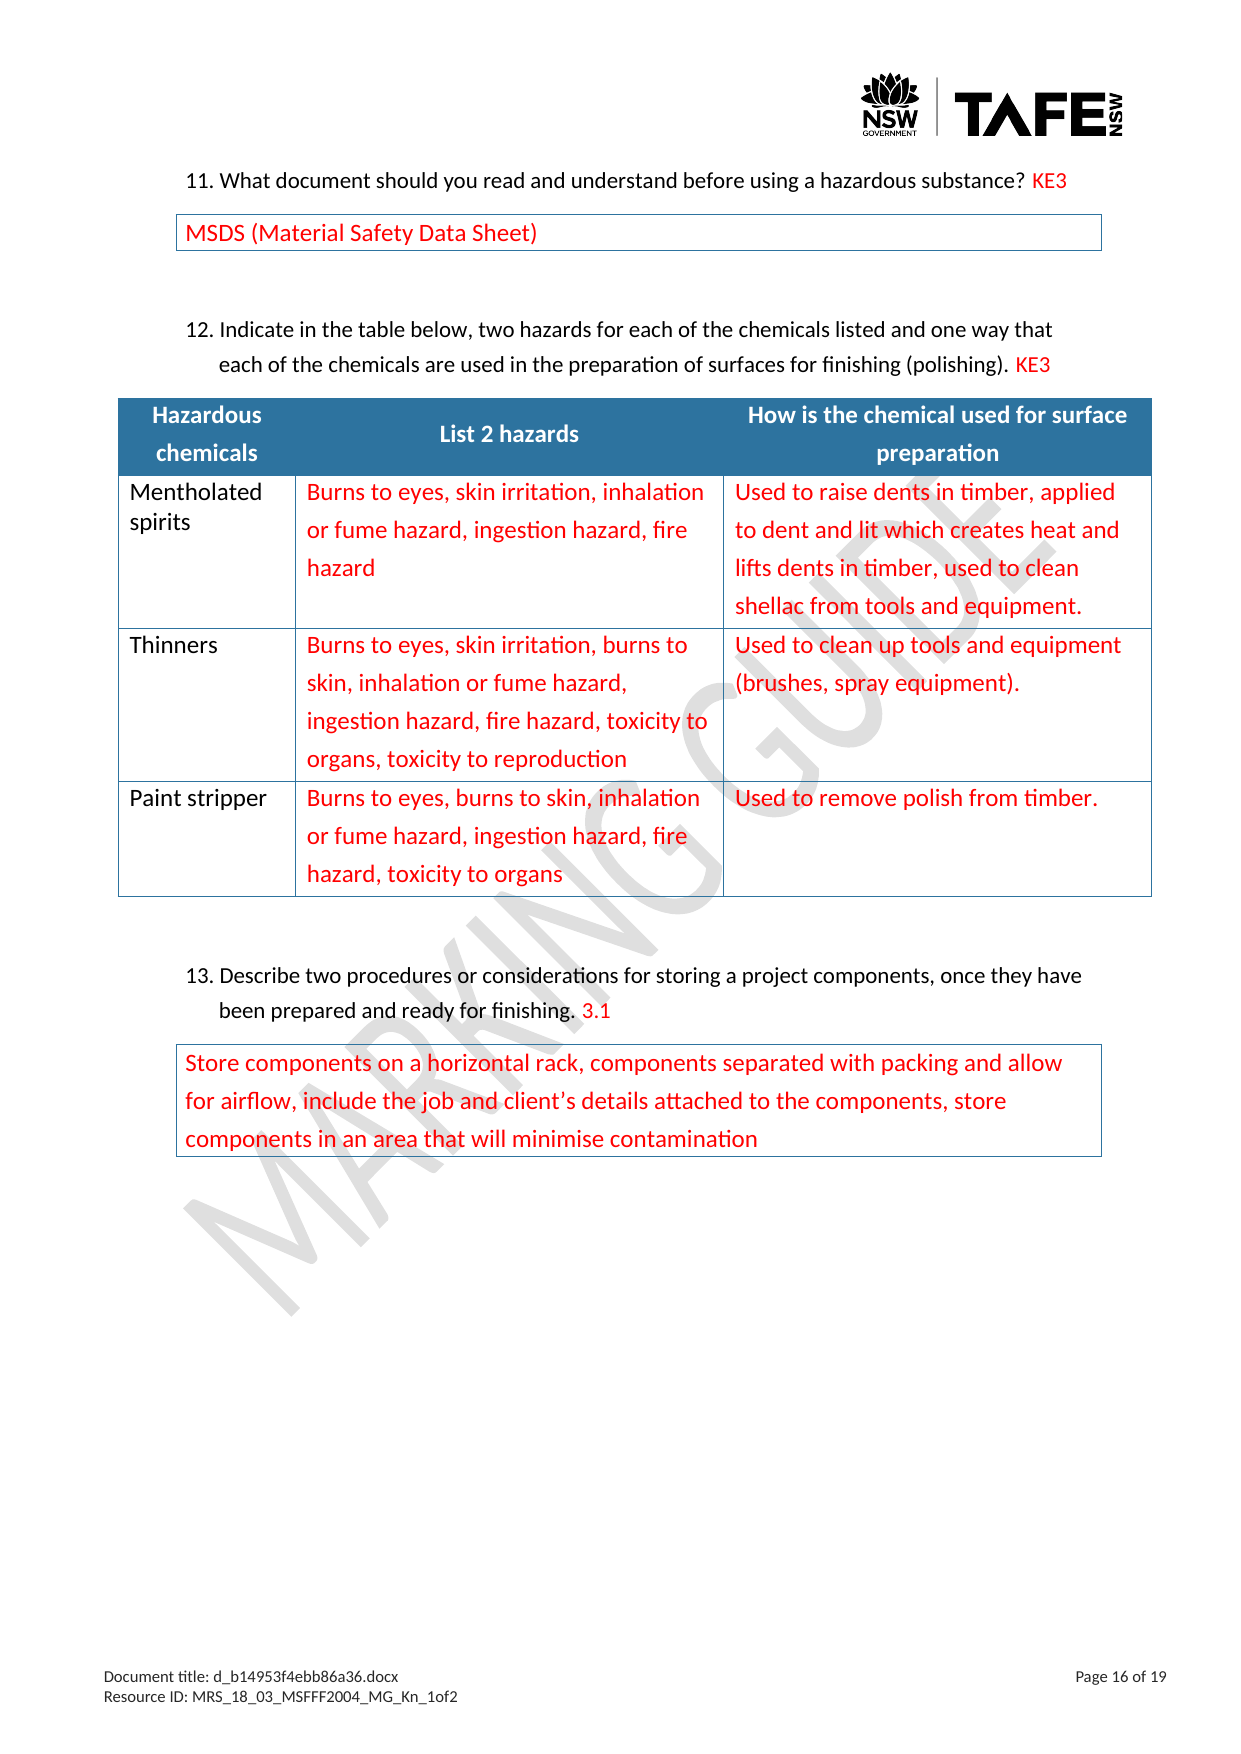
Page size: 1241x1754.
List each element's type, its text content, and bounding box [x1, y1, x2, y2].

table_cell Used to clean up tools and equipment (brushes, spray equipment). [724, 629, 1151, 781]
table_cell Used to raise dents in timber, applied to dent and lit which creates heat and lifts dents in timber, used to clean shellac from tools and equipment. [724, 476, 1151, 628]
table_cell Burns to eyes, skin irritation, burns to skin, inhalation or fume hazard, ingestion hazard, fire hazard, toxicity to organs, toxicity to reproduction [296, 629, 723, 781]
list Describe two procedures or considerations for storing a project components, once they have been prepared and ready for finishing. 3.1 [185, 961, 1092, 1024]
table_header How is the chemical used for surface preparation [724, 399, 1151, 475]
table_header Hazardous chemicals [119, 399, 295, 475]
table_header List 2 hazards [296, 399, 723, 475]
table_cell Thinners [119, 629, 295, 781]
table_cell Burns to eyes, burns to skin, inhalation or fume hazard, ingestion hazard, fire hazard, toxicity to organs [296, 782, 723, 896]
table_cell Burns to eyes, skin irritation, inhalation or fume hazard, ingestion hazard, fire hazard [296, 476, 723, 628]
list What document should you read and understand before using a hazardous substance? KE3 [185, 167, 1092, 194]
text MSDS (Material Safety Data Sheet) [177, 215, 1101, 250]
list Indicate in the table below, two hazards for each of the chemicals listed and one way that each of the chemicals are used in the preparation of surfaces for finishing (polishing). KE3 [185, 316, 1092, 379]
table_cell Mentholated spirits [119, 476, 295, 628]
table_cell Used to remove polish from timber. [724, 782, 1151, 896]
table_cell Paint stripper [119, 782, 295, 896]
text Store components on a horizontal rack, components separated with packing and allow for airflow, include the job and client’s details attached to the components, store components in an area that will minimise contamination [177, 1045, 1101, 1156]
picture [861, 71, 1123, 137]
